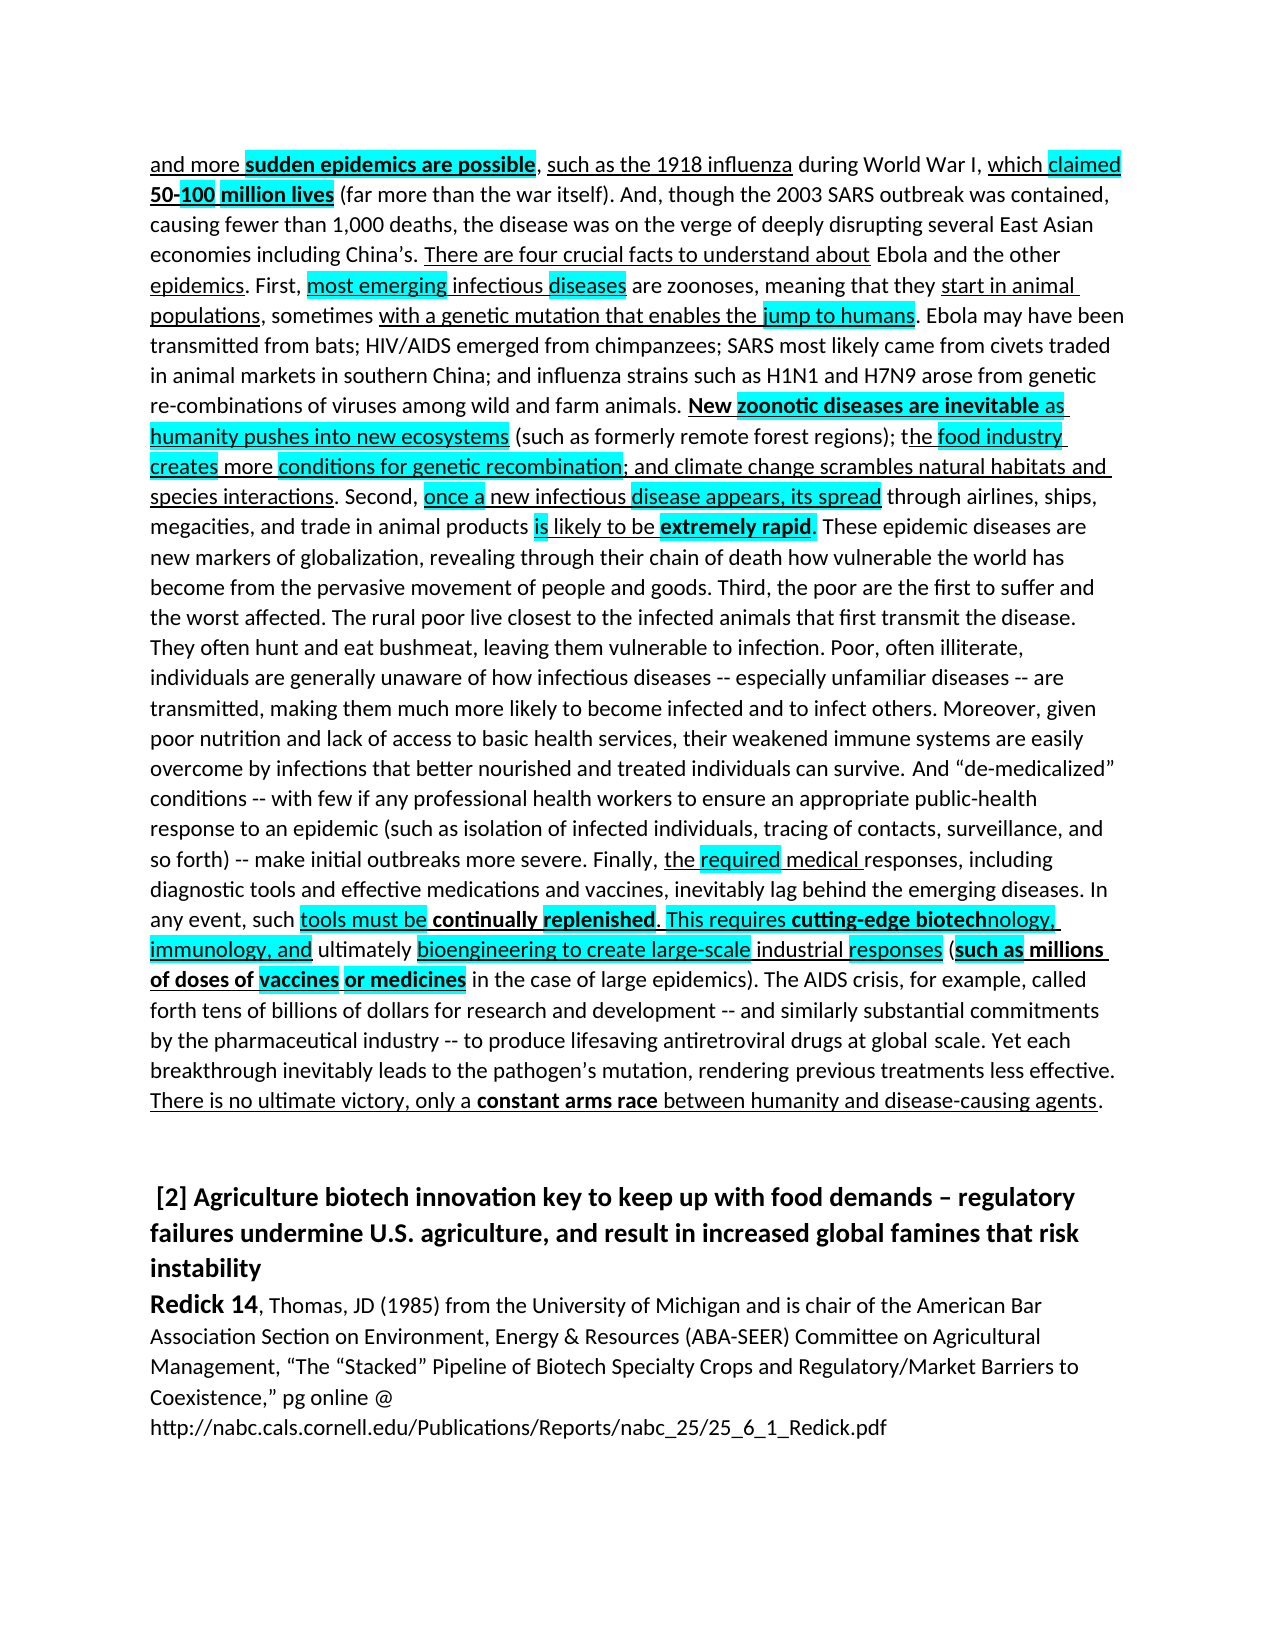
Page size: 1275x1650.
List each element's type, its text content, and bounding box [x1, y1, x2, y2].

subtitle [2] Agriculture biotech innovation key to keep up with food demands – regulatory failures undermine U.S. agriculture, and result in increased global famines that risk instability [150, 1180, 1125, 1284]
text Redick 14, Thomas, JD (1985) from the University of Michigan and is chair of the American Bar Association Section on Environment, Energy & Resources (ABA-SEER) Committee on Agricultural Management, “The “Stacked” Pipeline of Biotech Specialty Crops and Regulatory/Market Barriers to Coexistence,” pg online @ http://nabc.cals.cornell.edu/Publications/Reports/nabc_25/25_6_1_Redick.pdf [150, 1287, 1125, 1441]
